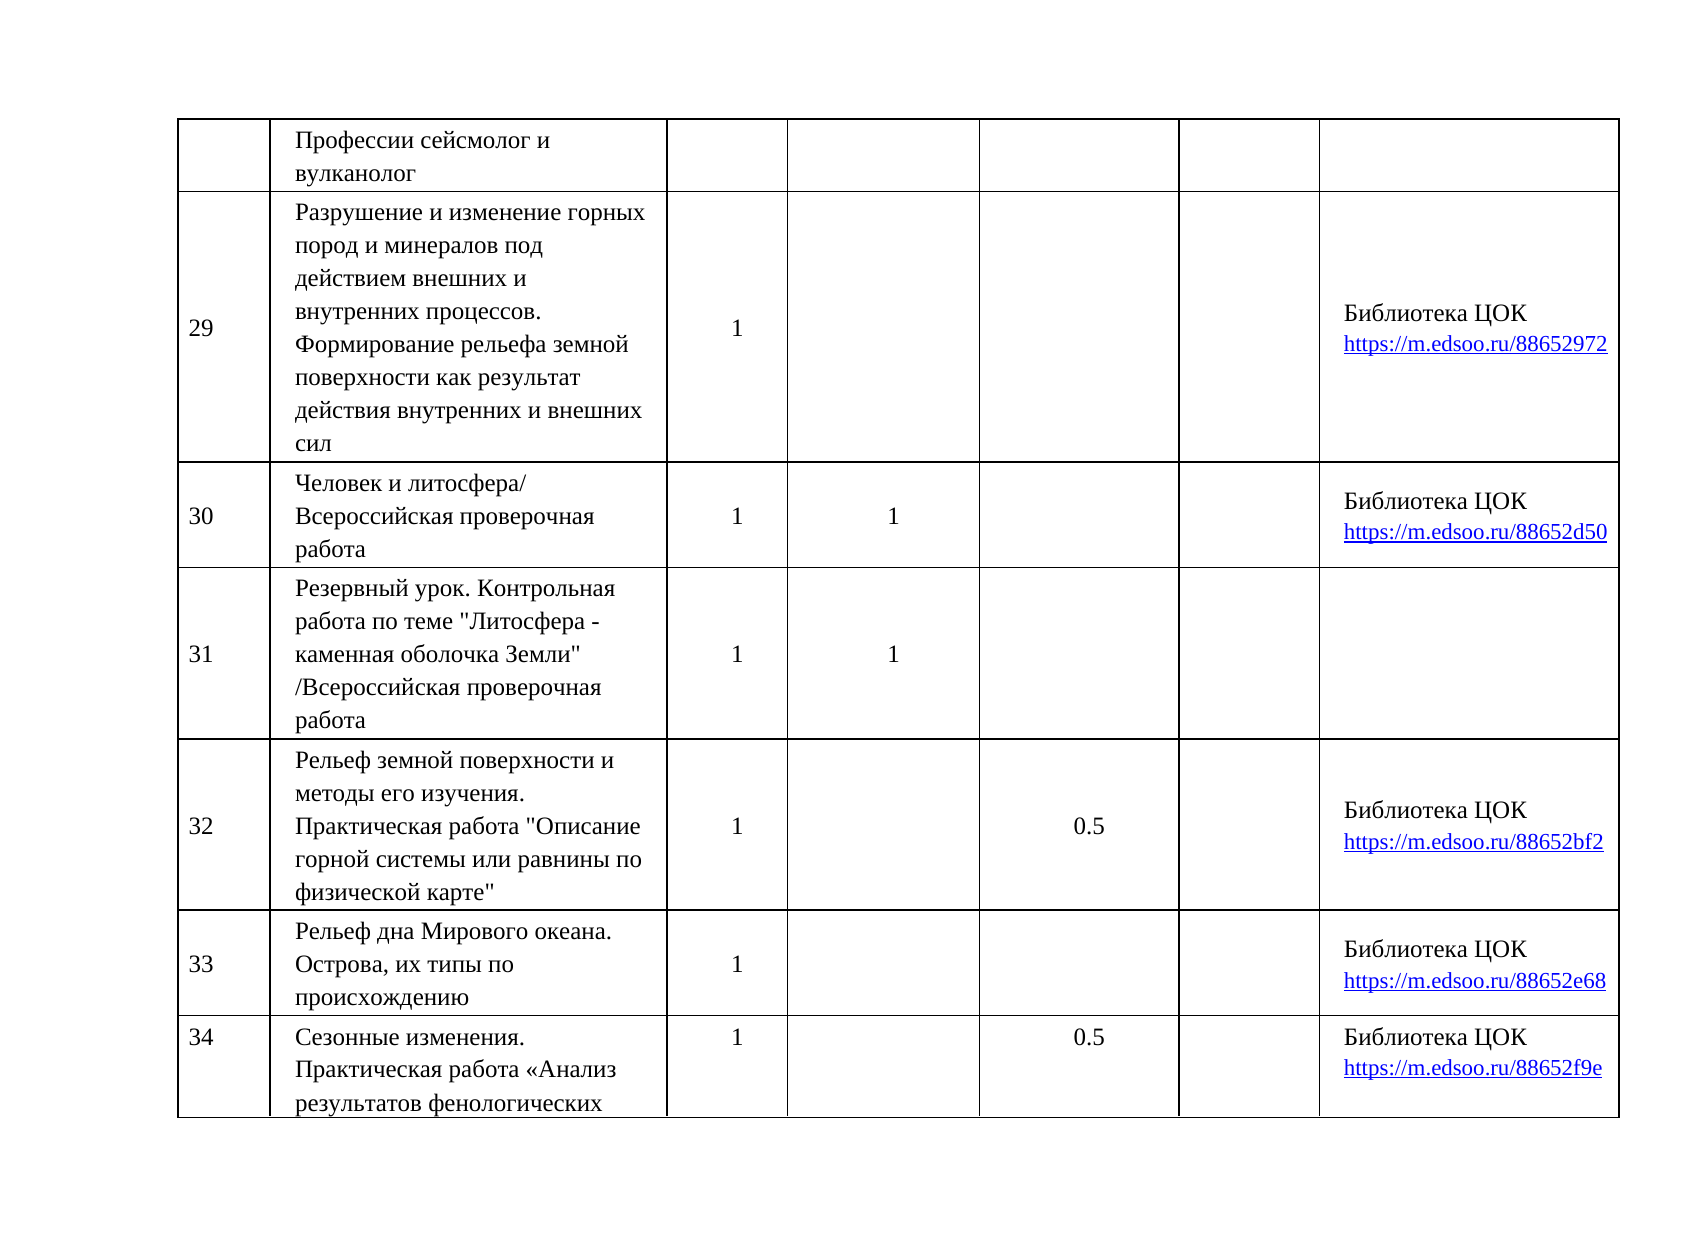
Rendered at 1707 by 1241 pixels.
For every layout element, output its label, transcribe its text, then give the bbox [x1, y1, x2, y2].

table_cell [1320, 568, 1618, 738]
table_cell 1 [788, 463, 979, 566]
table_cell [788, 1016, 979, 1116]
table_cell Библиотека ЦОК https://m.edsoo.ru/88652d50 [1320, 463, 1618, 566]
table_cell [1180, 192, 1319, 461]
table_cell [1180, 463, 1319, 566]
table_cell 28 [179, 120, 269, 191]
table_cell [1180, 568, 1319, 738]
table_cell Библиотека ЦОК https://m.edsoo.ru/88652972 [1320, 192, 1618, 461]
table_cell [980, 568, 1178, 738]
table_cell Рельеф земной поверхности и методы его изучения. Практическая работа "Описание горной системы или равнины по физической карте" [271, 740, 666, 909]
table_cell 1 [668, 192, 787, 461]
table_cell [271, 120, 666, 191]
table_cell [1180, 1016, 1319, 1116]
table_cell 34 [179, 1016, 269, 1116]
table_cell 33 [179, 911, 269, 1015]
table_cell [788, 911, 979, 1015]
table_cell Библиотека ЦОК https://m.edsoo.ru/88652e68 [1320, 911, 1618, 1015]
table_cell Человек и литосфера/ Всероссийская проверочная работа [271, 463, 666, 566]
table_cell 1 [788, 568, 979, 738]
table_cell 32 [179, 740, 269, 909]
table_cell [788, 120, 979, 191]
table_cell 30 [179, 463, 269, 566]
table_cell 1 [668, 911, 787, 1015]
table_cell [1180, 911, 1319, 1015]
table_cell 0.5 [980, 1016, 1178, 1116]
table_cell 1 [668, 463, 787, 566]
table_cell [980, 463, 1178, 566]
table_cell [1180, 740, 1319, 909]
table_cell [980, 192, 1178, 461]
table_cell 1 [668, 568, 787, 738]
table_cell [980, 120, 1178, 191]
table_cell 0.5 [980, 740, 1178, 909]
table_cell [980, 911, 1178, 1015]
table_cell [1320, 120, 1618, 191]
table_cell [788, 192, 979, 461]
table_cell Разрушение и изменение горных пород и минералов под действием внешних и внутренних процессов. Формирование рельефа земной поверхности как результат действия внутренних и внешних сил [271, 192, 666, 461]
table_cell Библиотека ЦОК https://m.edsoo.ru/88652bf2 [1320, 740, 1618, 909]
table_cell 1 [668, 740, 787, 909]
table_cell Резервный урок. Контрольная работа по теме "Литосфера - каменная оболочка Земли" /Всероссийская проверочная работа [271, 568, 666, 738]
table_cell 1 [668, 1016, 787, 1116]
table_cell [788, 740, 979, 909]
table_cell 1 [668, 120, 787, 191]
table_cell [1180, 120, 1319, 191]
table_cell 29 [179, 192, 269, 461]
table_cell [1320, 1016, 1618, 1116]
table_cell 31 [179, 568, 269, 738]
table_cell Рельеф дна Мирового океана. Острова, их типы по происхождению [271, 911, 666, 1015]
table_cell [271, 1016, 666, 1116]
